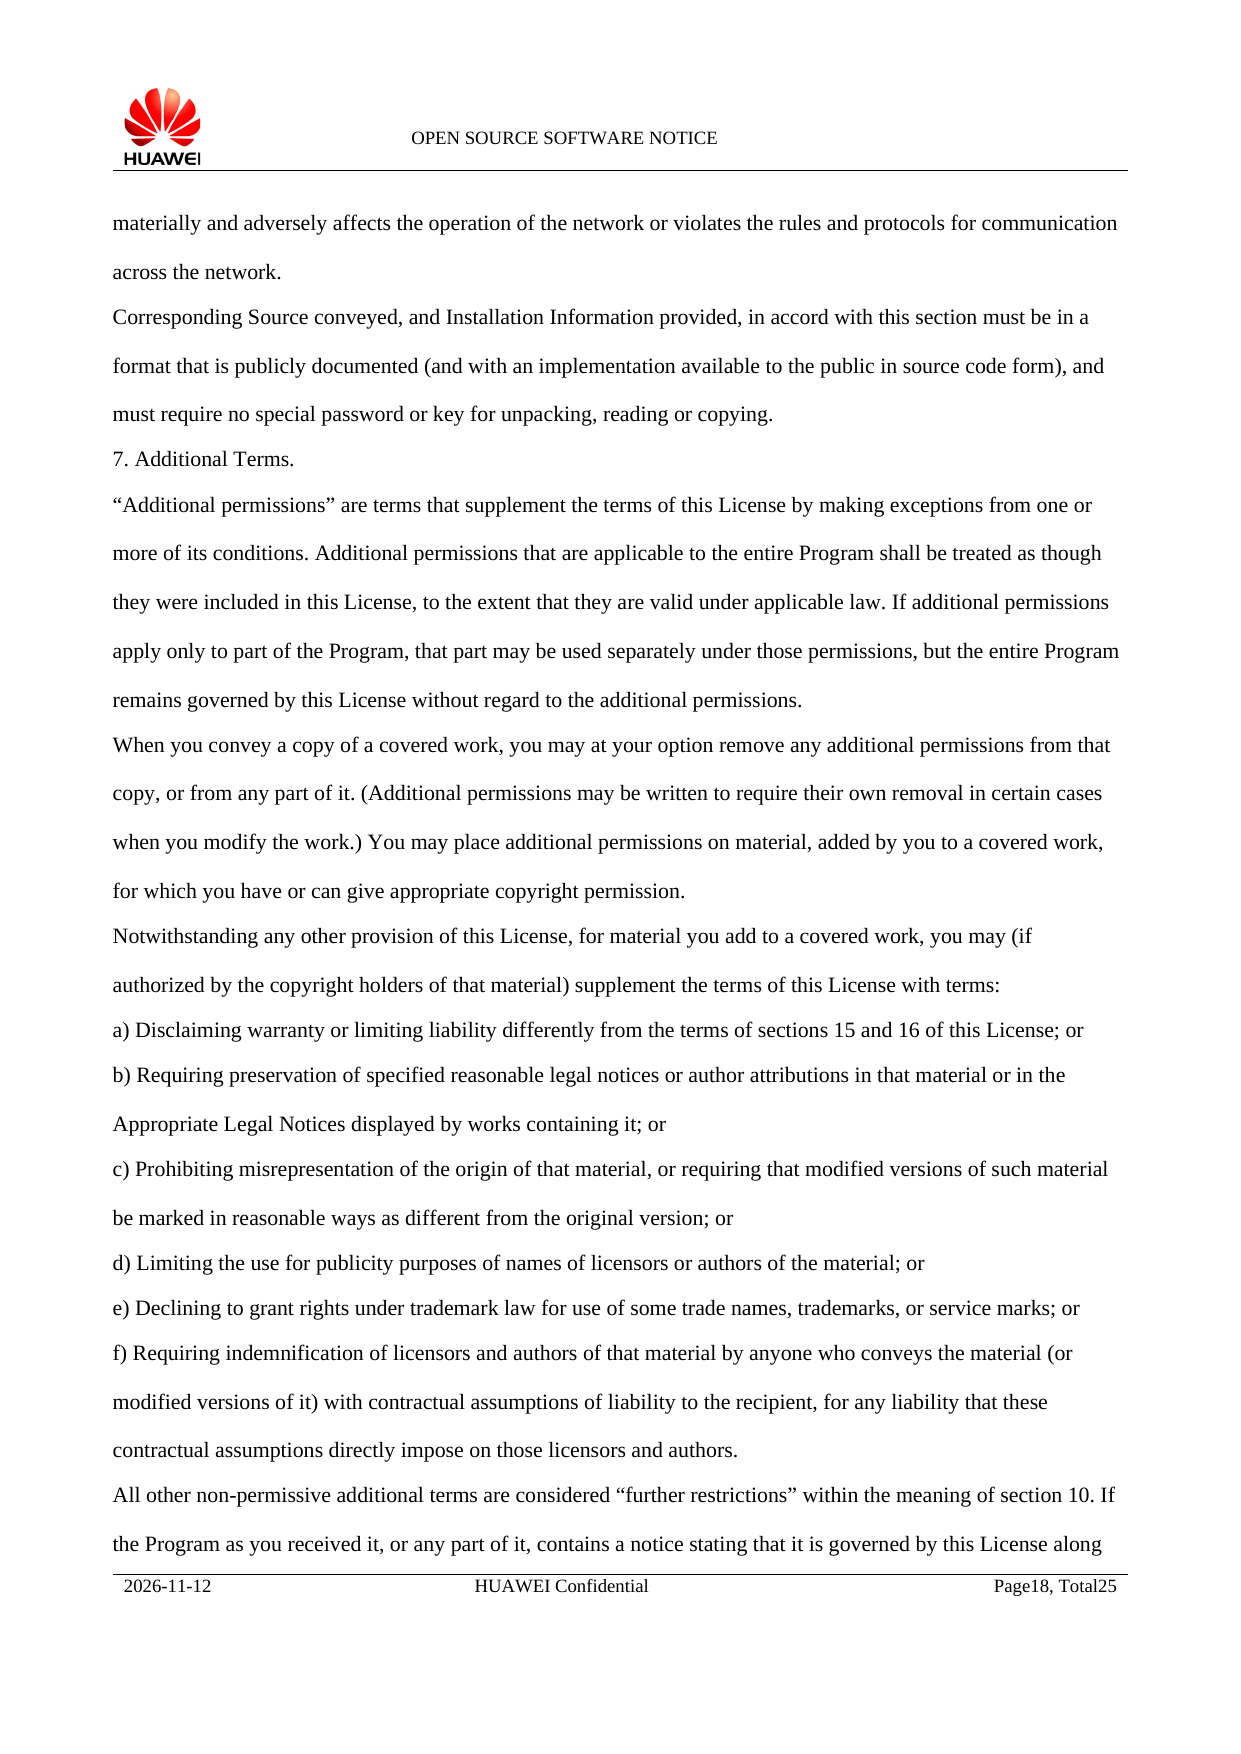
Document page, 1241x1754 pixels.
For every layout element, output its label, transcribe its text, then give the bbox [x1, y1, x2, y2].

text f) Requiring indemnification of licensors and authors of that material by anyone who conveys the material (or modified versions of it) with contractual assumptions of liability to the recipient, for any liability that these contractual assumptions directly impose on those licensors and authors. [112, 1336, 1128, 1466]
text a) Disclaiming warranty or limiting liability differently from the terms of sections 15 and 16 of this License; or [112, 1013, 1128, 1046]
text “Additional permissions” are terms that supplement the terms of this License by making exceptions from one or more of its conditions. Additional permissions that are applicable to the entire Program shall be treated as though they were included in this License, to the extent that they are valid under applicable law. If additional permissions apply only to part of the Program, that part may be used separately under those permissions, but the entire Program remains governed by this License without regard to the additional permissions. [112, 488, 1128, 715]
text Notwithstanding any other provision of this License, for material you add to a covered work, you may (if authorized by the copyright holders of that material) supplement the terms of this License with terms: [112, 919, 1128, 1001]
text c) Prohibiting misrepresentation of the origin of that material, or requiring that modified versions of such material be marked in reasonable ways as different from the original version; or [112, 1152, 1128, 1233]
text When you convey a copy of a covered work, you may at your option remove any additional permissions from that copy, or from any part of it. (Additional permissions may be written to require their own removal in certain cases when you modify the work.) You may place additional permissions on material, added by you to a covered work, for which you have or can give appropriate copyright permission. [112, 728, 1128, 907]
text b) Requiring preservation of specified reasonable legal notices or author attributions in that material or in the Appropriate Legal Notices displayed by works containing it; or [112, 1058, 1128, 1139]
picture [124, 88, 201, 165]
text e) Declining to grant rights under trademark law for use of some trade names, trademarks, or service marks; or [112, 1291, 1128, 1324]
text d) Limiting the use for publicity purposes of names of licensors or authors of the material; or [112, 1246, 1128, 1278]
text 7. Additional Terms. [112, 443, 1128, 475]
text Corresponding Source conveyed, and Installation Information provided, in accord with this section must be in a format that is publicly documented (and with an implementation available to the public in source code form), and must require no special password or key for unpacking, reading or copying. [112, 300, 1128, 430]
